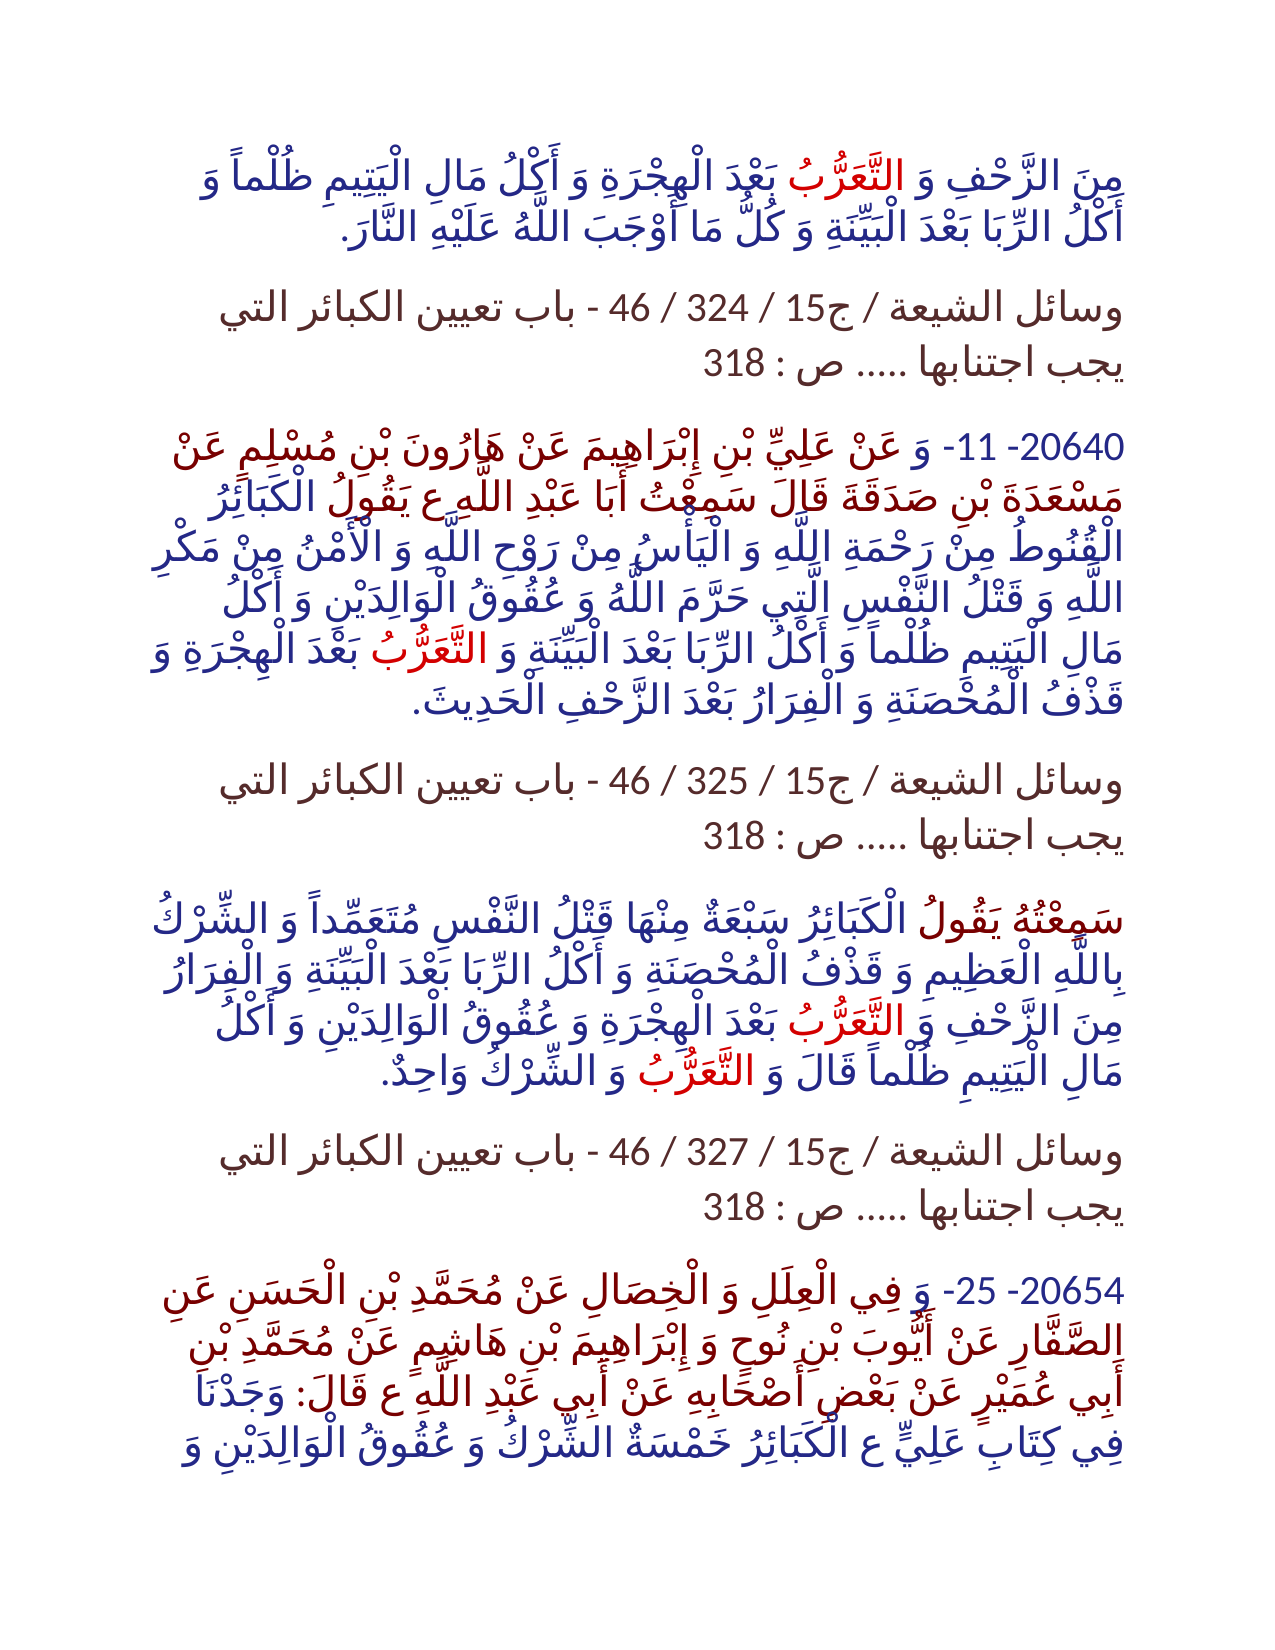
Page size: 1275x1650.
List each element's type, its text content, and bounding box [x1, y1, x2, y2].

text وسائل الشيعة / ج‏15 / 327 / 46 - باب تعيين الكبائر التي يجب اجتنابها ..... ص : 318 [150, 1125, 1125, 1231]
text 20640- 11- وَ عَنْ عَلِيِّ بْنِ إِبْرَاهِيمَ عَنْ هَارُونَ بْنِ مُسْلِمٍ عَنْ مَسْعَدَةَ بْنِ صَدَقَةَ قَالَ سَمِعْتُ أَبَا عَبْدِ اللَّهِ ع يَقُولُ‏ الْكَبَائِرُ الْقُنُوطُ مِنْ رَحْمَةِ اللَّهِ وَ الْيَأْسُ مِنْ رَوْحِ اللَّهِ وَ الْأَمْنُ مِنْ مَكْرِ اللَّهِ وَ قَتْلُ النَّفْسِ الَّتِي حَرَّمَ اللَّهُ وَ عُقُوقُ الْوَالِدَيْنِ وَ أَكْلُ مَالِ الْيَتِيمِ ظُلْماً وَ أَكْلُ الرِّبَا بَعْدَ الْبَيِّنَةِ وَ التَّعَرُّبُ‏ بَعْدَ الْهِجْرَةِ وَ قَذْفُ الْمُحْصَنَةِ وَ الْفِرَارُ بَعْدَ الزَّحْفِ الْحَدِيثَ. [150, 420, 1125, 725]
text سَمِعْتُهُ يَقُولُ‏ الْكَبَائِرُ سَبْعَةٌ مِنْهَا قَتْلُ النَّفْسِ مُتَعَمِّداً وَ الشِّرْكُ بِاللَّهِ الْعَظِيمِ وَ قَذْفُ الْمُحْصَنَةِ وَ أَكْلُ الرِّبَا بَعْدَ الْبَيِّنَةِ وَ الْفِرَارُ مِنَ الزَّحْفِ وَ التَّعَرُّبُ‏ بَعْدَ الْهِجْرَةِ وَ عُقُوقُ الْوَالِدَيْنِ وَ أَكْلُ مَالِ الْيَتِيمِ ظُلْماً قَالَ وَ التَّعَرُّبُ‏ وَ الشِّرْكُ وَاحِدٌ. [150, 893, 1125, 1096]
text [150, 150, 1125, 252]
text وسائل الشيعة / ج‏15 / 324 / 46 - باب تعيين الكبائر التي يجب اجتنابها ..... ص : 318 [150, 281, 1125, 387]
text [150, 1264, 1125, 1468]
text وسائل الشيعة / ج‏15 / 325 / 46 - باب تعيين الكبائر التي يجب اجتنابها ..... ص : 318 [150, 754, 1125, 860]
